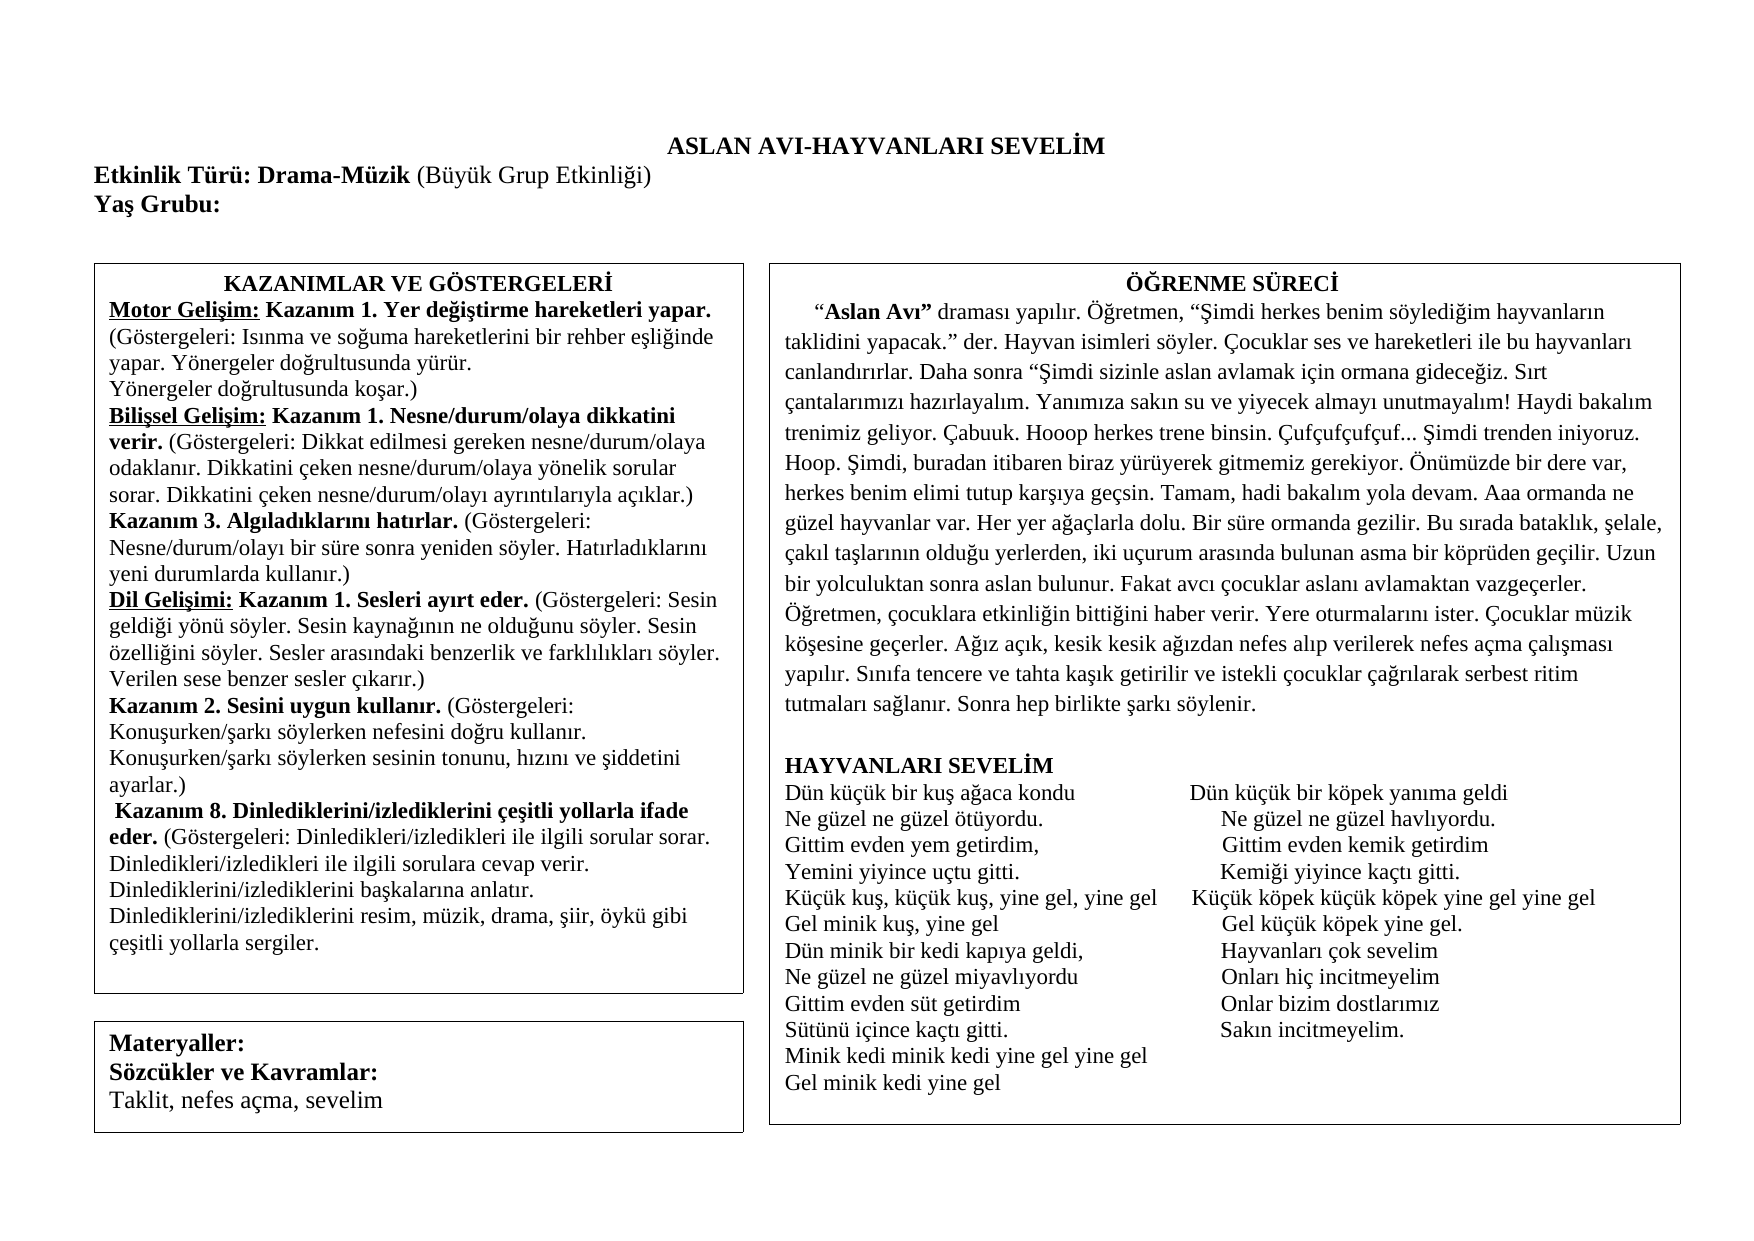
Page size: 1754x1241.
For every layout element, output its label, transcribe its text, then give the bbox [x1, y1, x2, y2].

text Yaş Grubu: [94, 189, 1679, 217]
text Etkinlik Türü: Drama-Müzik (Büyük Grup Etkinliği) [94, 160, 1679, 189]
text ASLAN AVI-HAYVANLARI SEVELİM [94, 131, 1679, 160]
